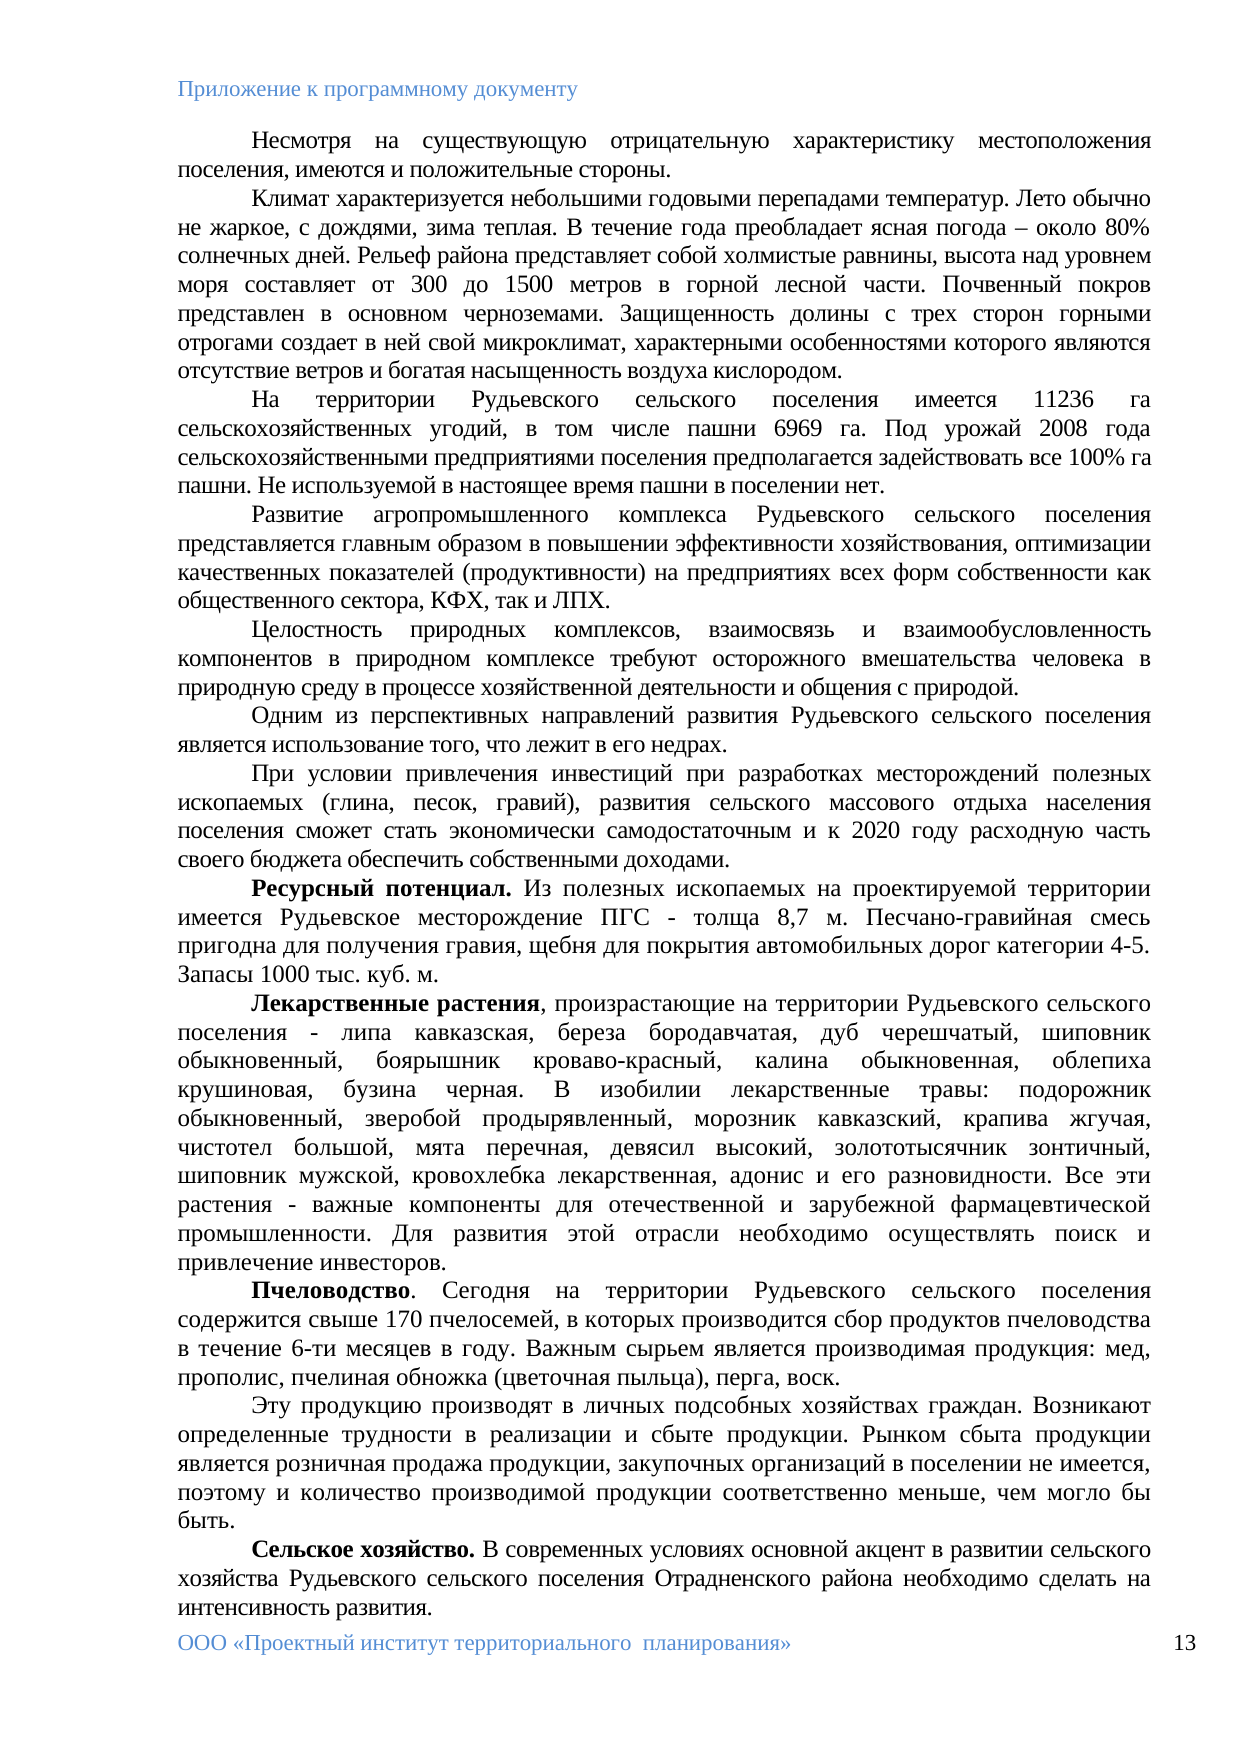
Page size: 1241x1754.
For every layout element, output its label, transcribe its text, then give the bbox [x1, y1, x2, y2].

text Целостность природных комплексов, взаимосвязь и взаимообусловленность компонентов в природном комплексе требуют осторожного вмешательства человека в природную среду в процессе хозяйственной деятельности и общения с природой. [177, 614, 1152, 700]
text Одним из перспективных направлений развития Рудьевского сельского поселения является использование того, что лежит в его недрах. [177, 700, 1152, 758]
text Несмотря на существующую отрицательную характеристику местоположения поселения, имеются и положительные стороны. [177, 125, 1152, 183]
text На территории Рудьевского сельского поселения имеется 11236 га сельскохозяйственных угодий, в том числе пашни 6969 га. Под урожай 2008 года сельскохозяйственными предприятиями поселения предполагается задействовать все 100% га пашни. Не используемой в настоящее время пашни в поселении нет. [177, 384, 1152, 499]
text Развитие агропромышленного комплекса Рудьевского сельского поселения представляется главным образом в повышении эффективности хозяйствования, оптимизации качественных показателей (продуктивности) на предприятиях всех форм собственности как общественного сектора, КФХ, так и ЛПХ. [177, 499, 1152, 614]
text Пчеловодство. Сегодня на территории Рудьевского сельского поселения содержится свыше 170 пчелосемей, в которых производится сбор продуктов пчеловодства в течение 6-ти месяцев в году. Важным сырьем является производимая продукция: мед, прополис, пчелиная обножка (цветочная пыльца), перга, воск. [177, 1275, 1152, 1390]
text Эту продукцию производят в личных подсобных хозяйствах граждан. Возникают определенные трудности в реализации и сбыте продукции. Рынком сбыта продукции является розничная продажа продукции, закупочных организаций в поселении не имеется, поэтому и количество производимой продукции соответственно меньше, чем могло бы быть. [177, 1390, 1152, 1534]
text При условии привлечения инвестиций при разработках месторождений полезных ископаемых (глина, песок, гравий), развития сельского массового отдыха населения поселения сможет стать экономически самодостаточным и к 2020 году расходную часть своего бюджета обеспечить собственными доходами. [177, 758, 1152, 873]
text Климат характеризуется небольшими годовыми перепадами температур. Лето обычно не жаркое, с дождями, зима теплая. В течение года преобладает ясная погода – около 80% солнечных дней. Рельеф района представляет собой холмистые равнины, высота над уровнем моря составляет от 300 до 1500 метров в горной лесной части. Почвенный покров представлен в основном черноземами. Защищенность долины с трех сторон горными отрогами создает в ней свой микроклимат, характерными особенностями которого являются отсутствие ветров и богатая насыщенность воздуха кислородом. [177, 183, 1152, 384]
text Ресурсный потенциал. Из полезных ископаемых на проектируемой территории имеется Рудьевское месторождение ПГС - толща 8,7 м. Песчано-гравийная смесь пригодна для получения гравия, щебня для покрытия автомобильных дорог категории 4-5. Запасы 1000 тыс. куб. м. [177, 873, 1152, 988]
text Лекарственные растения, произрастающие на территории Рудьевского сельского поселения - липа кавказская, береза бородавчатая, дуб черешчатый, шиповник обыкновенный, боярышник кроваво-красный, калина обыкновенная, облепиха крушиновая, бузина черная. В изобилии лекарственные травы: подорожник обыкновенный, зверобой продырявленный, морозник кавказский, крапива жгучая, чистотел большой, мята перечная, девясил высокий, золототысячник зонтичный, шиповник мужской, кровохлебка лекарственная, адонис и его разновидности. Все эти растения - важные компоненты для отечественной и зарубежной фармацевтической промышленности. Для развития этой отрасли необходимо осуществлять поиск и привлечение инвесторов. [177, 988, 1152, 1275]
text Сельское хозяйство. В современных условиях основной акцент в развитии сельского хозяйства Рудьевского сельского поселения Отрадненского района необходимо сделать на интенсивность развития. [177, 1534, 1152, 1620]
